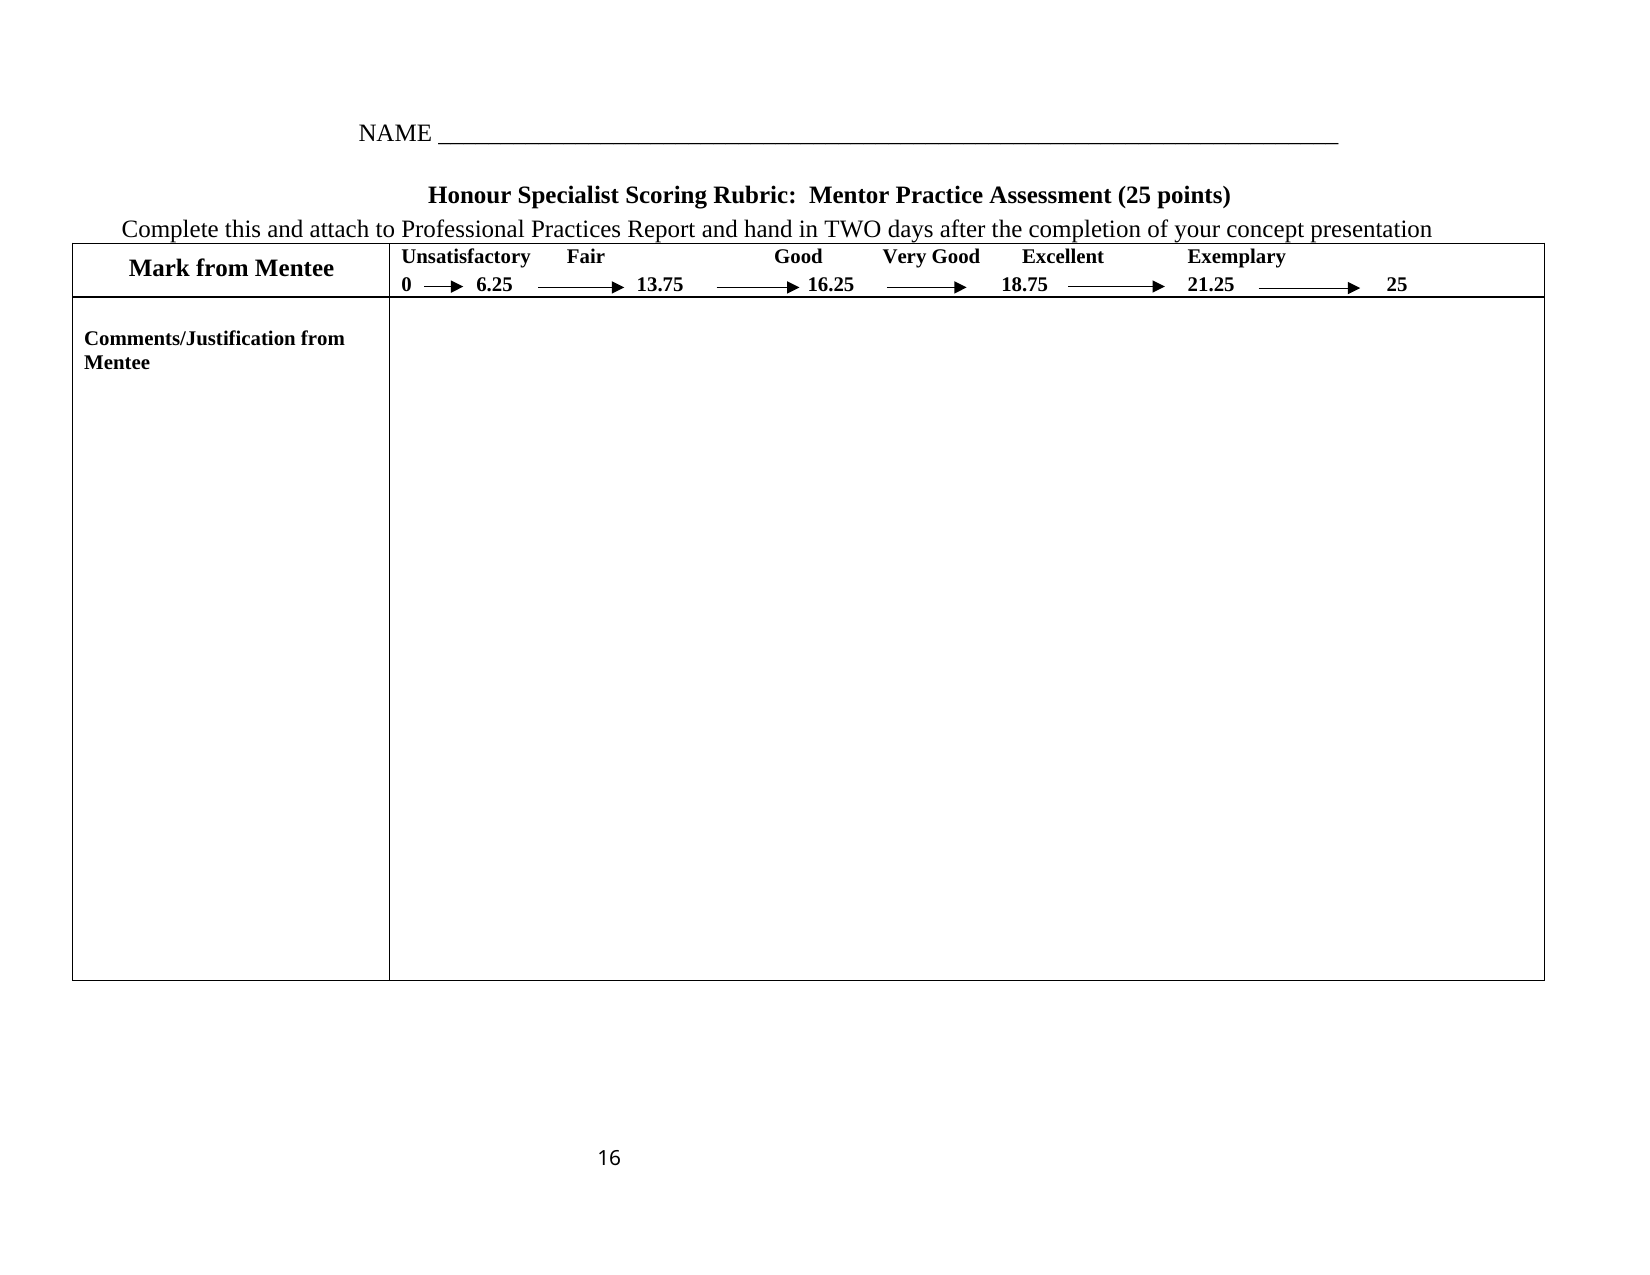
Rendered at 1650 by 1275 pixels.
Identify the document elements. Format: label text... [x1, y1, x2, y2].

table_cell [390, 298, 1544, 980]
table_header Mark from Mentee [73, 244, 389, 296]
text Honour Specialist Scoring Rubric: Practice Assessment (25 points) [84, 181, 1575, 209]
table_header Unsatisfactory Fair Good Very Good Excellent Exemplary 0 6.25 13.75 16.25 18.75 21.25 25 [390, 244, 1544, 296]
text NAME ________________________________________________________________________ [121, 118, 1575, 147]
text Complete this and attach to Professional Practices Report and hand in TWO days after the completion of your concept presentation [121, 214, 1575, 243]
table_cell Comments/Justification from Mentee [73, 298, 389, 980]
